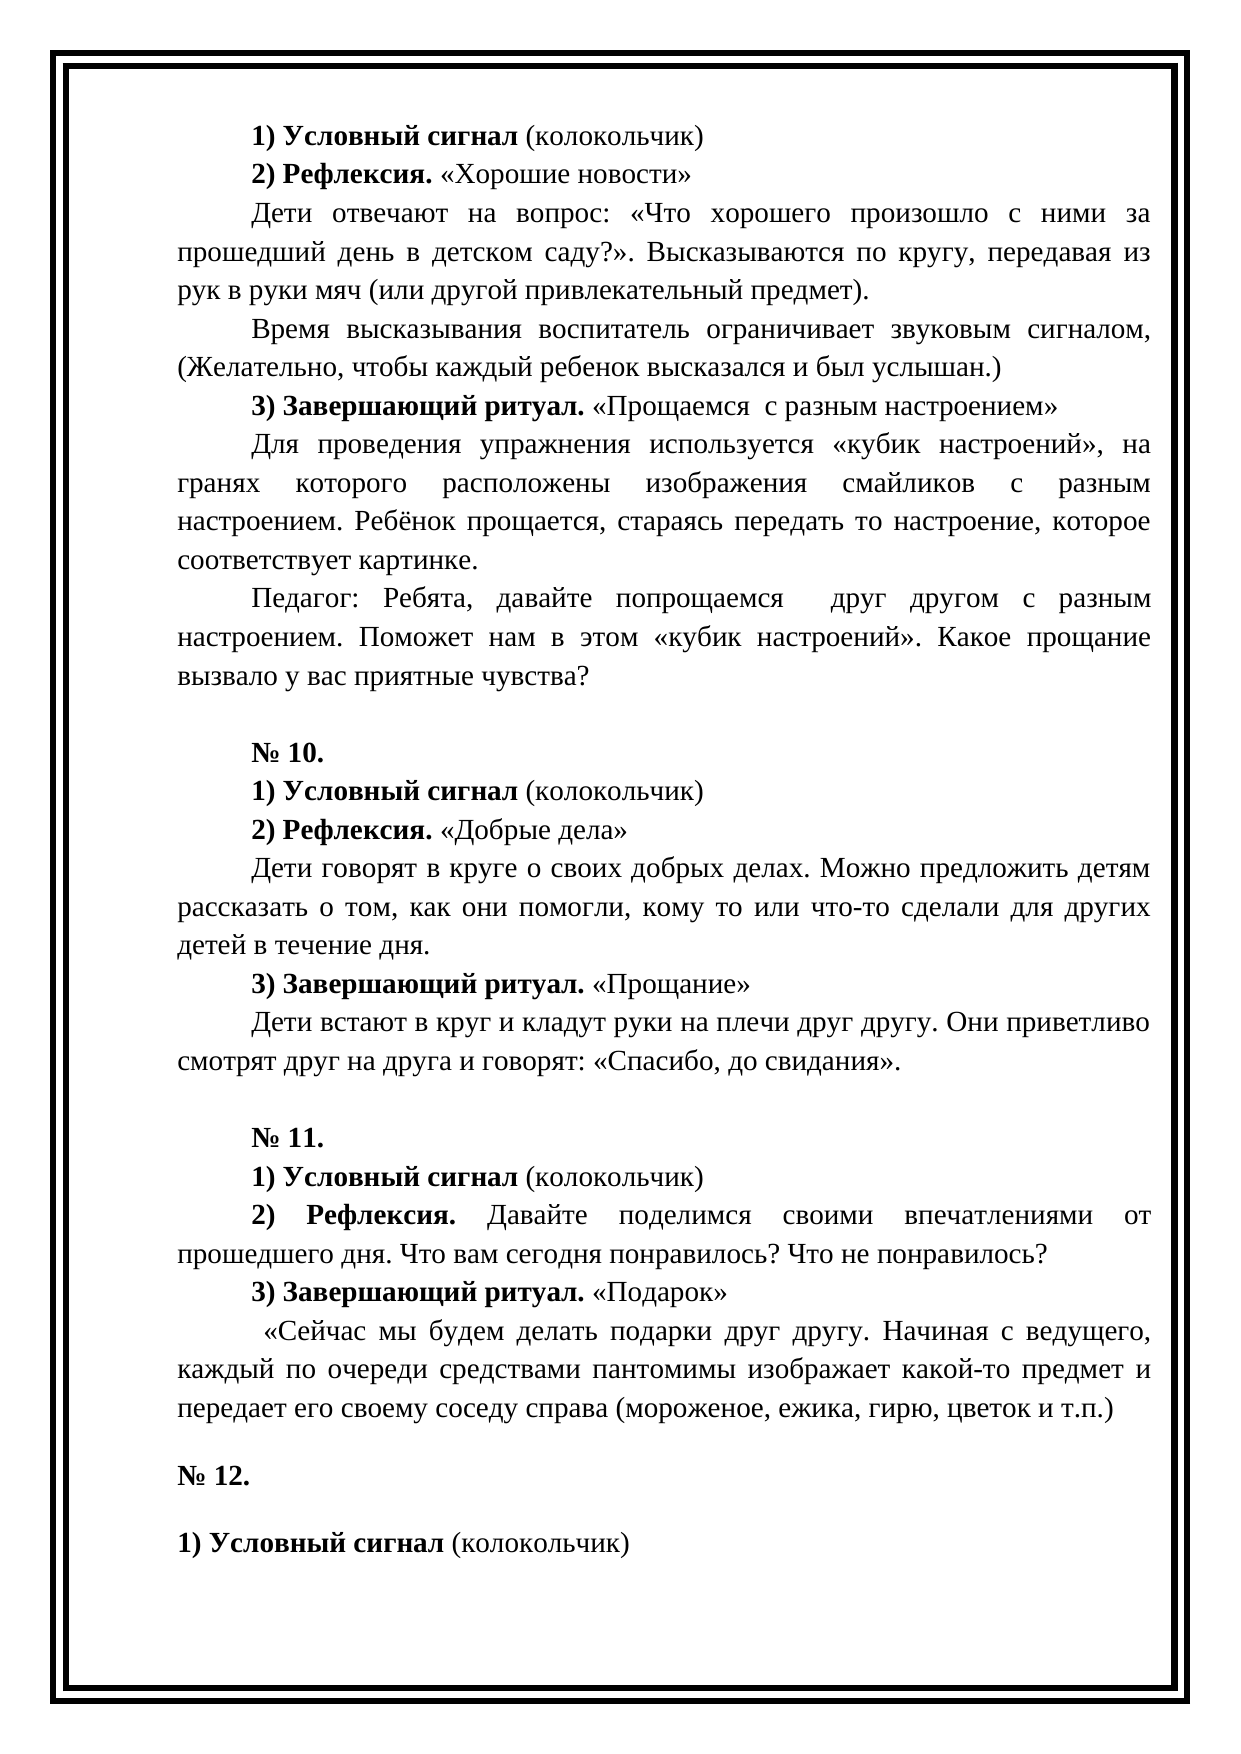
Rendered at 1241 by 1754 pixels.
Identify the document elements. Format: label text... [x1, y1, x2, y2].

text «Сейчас мы будем делать подарки друг другу. Начиная с ведущего, каждый по очереди средствами пантомимы изображает какой-то предмет и передает его своему соседу справа (мороженое, ежика, гирю, цветок и т.п.) [177, 1313, 1152, 1423]
text 1) Условный сигнал (колокольчик) [177, 773, 1152, 807]
text 2) Рефлексия. Давайте поделимся своими впечатлениями от прошедшего дня. Что вам сегодня понравилось? Что не понравилось? [177, 1197, 1152, 1269]
text Для проведения упражнения используется «кубик настроений», на гранях которого расположены изображения смайликов с разным настроением. Ребёнок прощается, стараясь передать то настроение, которое соответствует картинке. [177, 426, 1152, 576]
text Педагог: Ребята, давайте попрощаемся друг другом с разным настроением. Поможет нам в этом «кубик настроений». Какое прощание вызвало у вас приятные чувства? [177, 581, 1152, 691]
text 2) Рефлексия. «Добрые дела» [177, 812, 1152, 845]
text № 12. [177, 1458, 1152, 1491]
text 3) Завершающий ритуал. «Подарок» [177, 1274, 1152, 1308]
text № 10. [177, 735, 1152, 768]
text Дети встают в круг и кладут руки на плечи друг другу. Они приветливо смотрят друг на друга и говорят: «Спасибо, до свидания». [177, 1004, 1152, 1077]
text 2) Рефлексия. «Хорошие новости» [177, 157, 1152, 190]
text № 11. [177, 1120, 1152, 1154]
text 3) Завершающий ритуал. «Прощание» [177, 966, 1152, 999]
text Дети говорят в круге о своих добрых делах. Можно предложить детям рассказать о том, как они помогли, кому то или что-то сделали для других детей в течение дня. [177, 850, 1152, 961]
text 1) Условный сигнал (колокольчик) [177, 1159, 1152, 1192]
text 1) Условный сигнал (колокольчик) [177, 118, 1152, 152]
text Время высказывания воспитатель ограничивает звуковым сигналом, (Желательно, чтобы каждый ребенок высказался и был услышан.) [177, 311, 1152, 383]
text 1) Условный сигнал (колокольчик) [177, 1525, 1152, 1559]
text Дети отвечают на вопрос: «Что хорошего произошло с ними за прошедший день в детском саду?». Высказываются по кругу, передавая из рук в руки мяч (или другой привлекательный предмет). [177, 195, 1152, 306]
text 3) Завершающий ритуал. «Прощаемся с разным настроением» [177, 388, 1152, 421]
